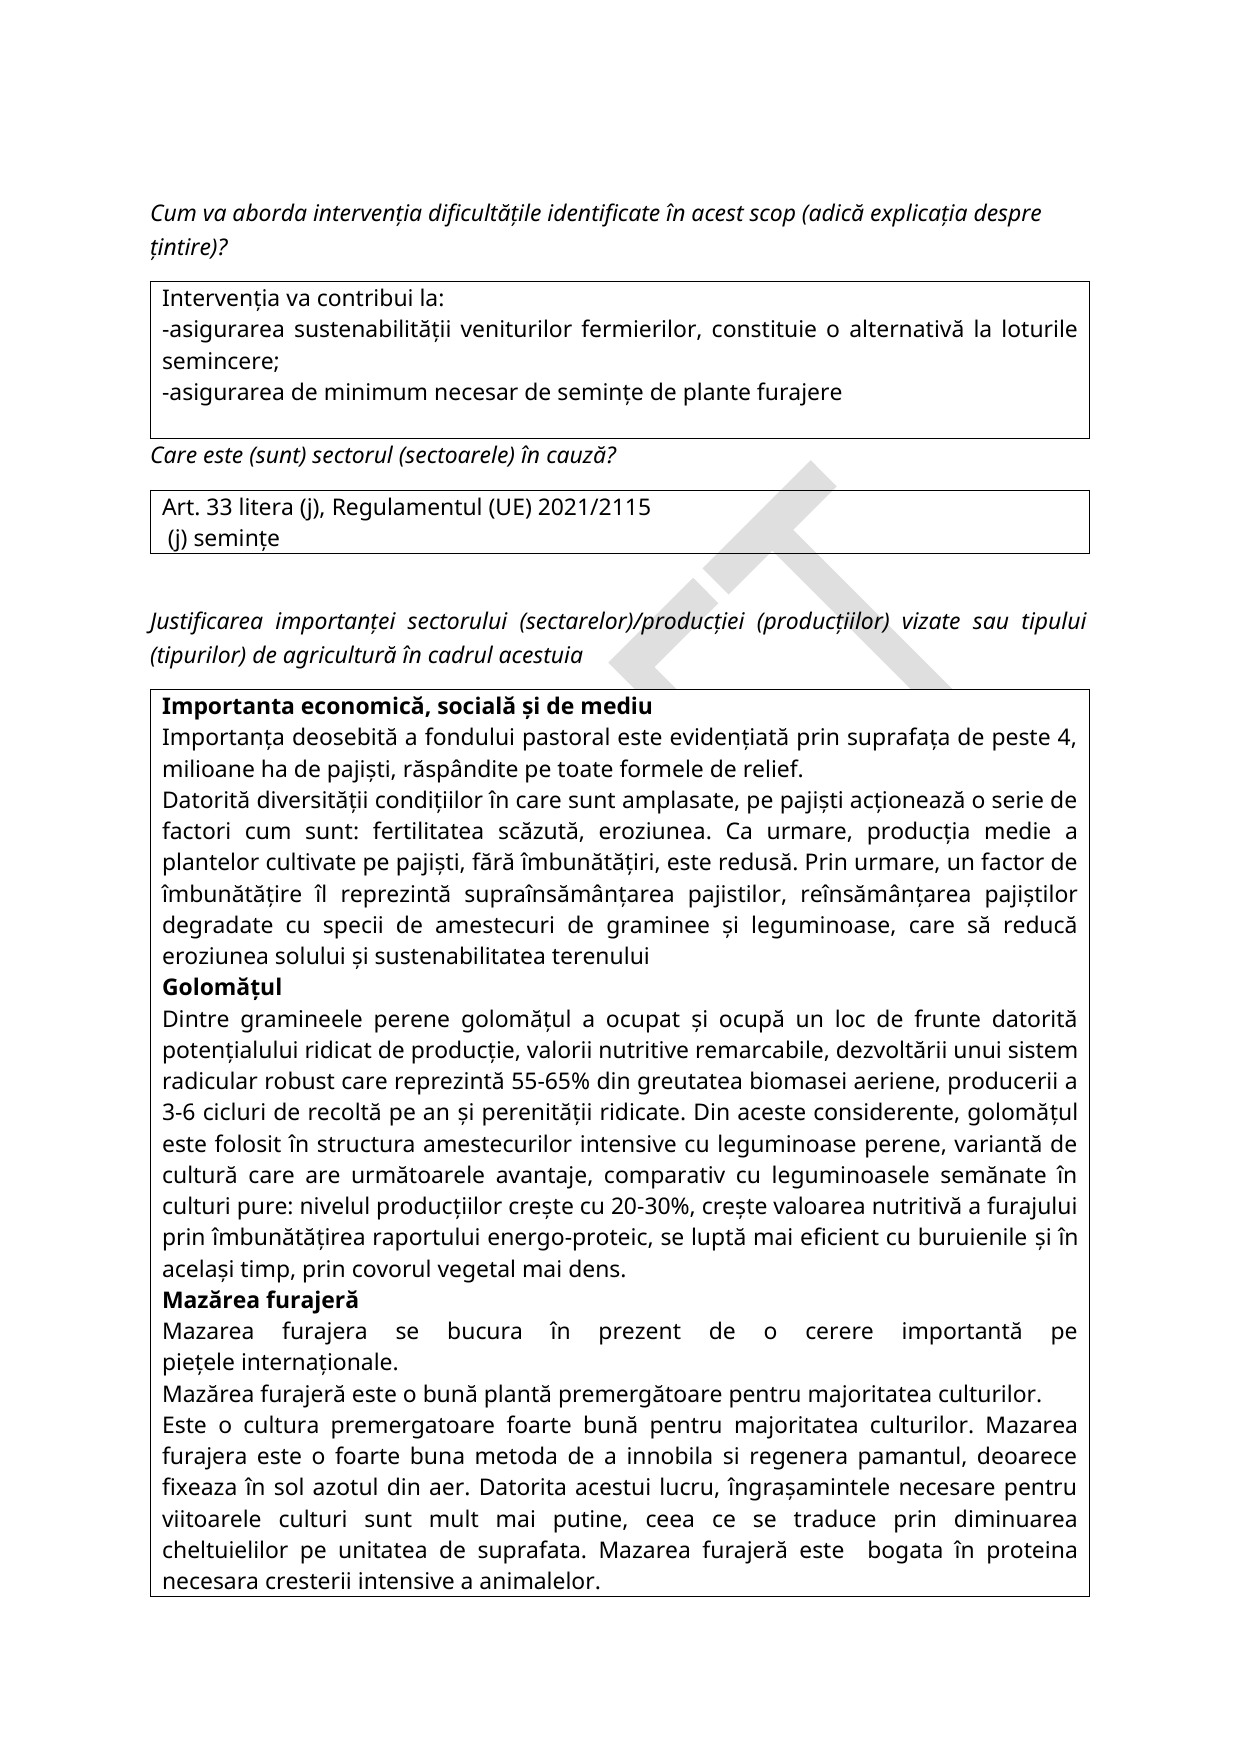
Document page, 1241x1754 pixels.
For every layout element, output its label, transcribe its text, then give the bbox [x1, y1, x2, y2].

text Care este (sunt) sectorul (sectoarele) în cauză? [150, 439, 1090, 471]
table_header Intervenția va contribui la: -asigurarea sustenabilității veniturilor fermierilor, constituie o alternativă la loturile semincere; -asigurarea de minimum necesar de semințe de plante furajere [151, 282, 1089, 438]
table_header Art. 33 litera (j), Regulamentul (UE) 2021/2115 (j) semințe [151, 491, 1089, 553]
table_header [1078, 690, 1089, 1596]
text Cum va aborda intervenția dificultățile identificate în acest scop (adică explicația despre țintire)? [150, 197, 1090, 262]
text Justificarea importanței sectorului (sectarelor)/producției (producțiilor) vizate sau tipului (tipurilor) de agricultură în cadrul acestuia [150, 605, 1090, 670]
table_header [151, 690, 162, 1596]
